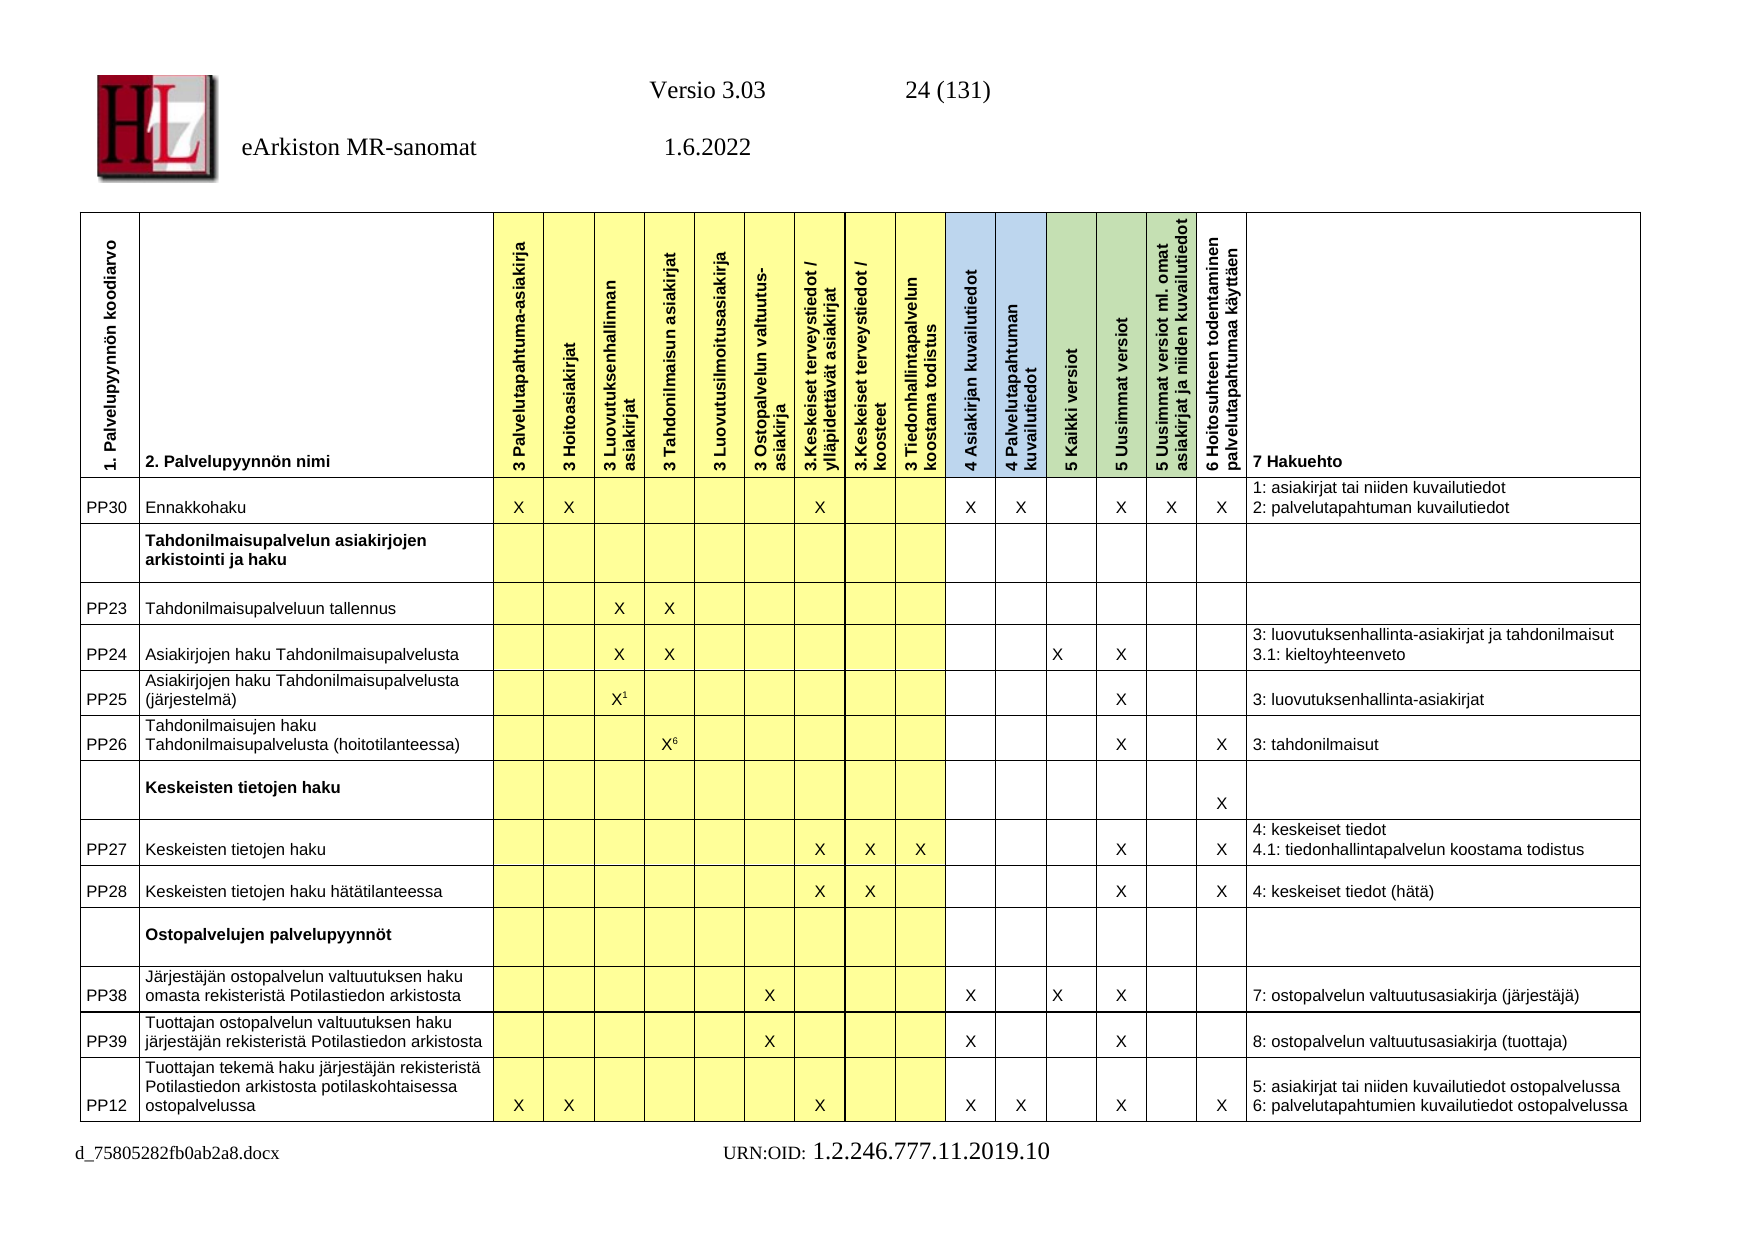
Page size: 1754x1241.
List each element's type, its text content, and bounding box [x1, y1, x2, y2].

table_cell [896, 1013, 945, 1057]
table_cell [494, 967, 543, 1011]
table_cell [745, 820, 794, 864]
table_cell [544, 524, 594, 582]
table_cell [996, 671, 1046, 715]
table_cell X [595, 583, 644, 624]
table_cell [1197, 1013, 1246, 1057]
table_cell Tuottajan ostopalvelun valtuutuksen haku järjestäjän rekisteristä Potilastiedon arkistosta [140, 1013, 493, 1057]
table_cell X [1197, 1058, 1246, 1121]
table_cell [745, 908, 794, 966]
table_cell 7: ostopalvelun valtuutusasiakirja (järjestäjä) [1247, 967, 1640, 1011]
table_cell [846, 908, 895, 966]
table_cell [946, 583, 995, 624]
table_cell [795, 671, 844, 715]
table_cell [645, 908, 694, 966]
table_cell [745, 716, 794, 760]
table_cell [695, 524, 744, 582]
table_cell [846, 478, 895, 523]
table_cell [595, 1013, 644, 1057]
table_cell [645, 1013, 694, 1057]
table_cell Järjestäjän ostopalvelun valtuutuksen haku omasta rekisteristä Potilastiedon arkistosta [140, 967, 493, 1011]
table_cell Tahdonilmaisupalveluun tallennus [140, 583, 493, 624]
table_cell [645, 1058, 694, 1121]
table_cell Keskeisten tietojen haku [140, 761, 493, 819]
table_cell [795, 625, 844, 669]
table_header 1. Palvelupyynnön koodiarvo [81, 213, 139, 477]
table_cell [595, 524, 644, 582]
table_cell [494, 908, 543, 966]
table_cell [1047, 820, 1096, 864]
table_header 3 Luovutusilmoitusasiakirja [695, 213, 744, 477]
table_cell [745, 625, 794, 669]
table_cell [946, 524, 995, 582]
table_cell [494, 761, 543, 819]
table_cell X [494, 1058, 543, 1121]
table_cell [1047, 761, 1096, 819]
table_cell [1147, 583, 1196, 624]
table_cell 3: tahdonilmaisut [1247, 716, 1640, 760]
table_cell [1097, 583, 1146, 624]
picture [97, 75, 220, 183]
table_cell [1147, 716, 1196, 760]
table_cell [595, 820, 644, 864]
table_cell Keskeisten tietojen haku [140, 820, 493, 864]
table_cell [544, 866, 594, 907]
table_cell [846, 1058, 895, 1121]
table_cell 4: keskeiset tiedot 4.1: tiedonhallintapalvelun koostama todistus [1247, 820, 1640, 864]
table_cell [996, 866, 1046, 907]
table_cell [745, 478, 794, 523]
table_header 3 Luovutuksenhallinnan asiakirjat [595, 213, 644, 477]
table_cell [846, 671, 895, 715]
table_cell PP38 [81, 967, 139, 1011]
table_cell [695, 625, 744, 669]
table_cell PP30 [81, 478, 139, 523]
table_cell [1097, 908, 1146, 966]
table_cell [1047, 908, 1096, 966]
table_cell [795, 524, 844, 582]
table_cell X [1147, 478, 1196, 523]
table_cell [695, 583, 744, 624]
table_cell [695, 820, 744, 864]
table_cell Asiakirjojen haku Tahdonilmaisupalvelusta (järjestelmä) [140, 671, 493, 715]
table_cell [1097, 761, 1146, 819]
table_cell [645, 524, 694, 582]
table_cell [1247, 908, 1640, 966]
table_cell PP26 [81, 716, 139, 760]
table_cell [745, 524, 794, 582]
table_cell [946, 908, 995, 966]
table_cell [946, 671, 995, 715]
table_cell [996, 1013, 1046, 1057]
table_cell Ennakkohaku [140, 478, 493, 523]
table_cell [1147, 820, 1196, 864]
table_cell [996, 716, 1046, 760]
table_cell [494, 866, 543, 907]
table_cell [896, 1058, 945, 1121]
table_cell [494, 671, 543, 715]
table_cell [896, 908, 945, 966]
table_cell [996, 583, 1046, 624]
table_cell [896, 671, 945, 715]
table_cell [996, 761, 1046, 819]
table_cell [1247, 524, 1640, 582]
table_header 3 Tiedonhallintapalvelun koostama todistus [896, 213, 945, 477]
table_cell X [745, 967, 794, 1011]
table_cell X [795, 866, 844, 907]
table_cell [896, 625, 945, 669]
table_cell X [544, 478, 594, 523]
table_cell [544, 1013, 594, 1057]
table_cell [795, 967, 844, 1011]
table_cell [946, 625, 995, 669]
table_cell [846, 583, 895, 624]
table_header 5 Uusimmat versiot [1097, 213, 1146, 477]
table_cell [1197, 671, 1246, 715]
table_cell X [494, 478, 543, 523]
table_header 5 Uusimmat versiot ml. omat asiakirjat ja niiden kuvailutiedot [1147, 213, 1196, 477]
table_cell [544, 671, 594, 715]
table_cell [81, 908, 139, 966]
table_cell [544, 820, 594, 864]
table_cell [946, 820, 995, 864]
table_cell [695, 761, 744, 819]
table_cell [1047, 866, 1096, 907]
table_cell [544, 761, 594, 819]
table_cell [1147, 524, 1196, 582]
table_cell [996, 967, 1046, 1011]
table_cell X6 [645, 716, 694, 760]
table_cell PP27 [81, 820, 139, 864]
table_cell [494, 716, 543, 760]
table_cell [846, 716, 895, 760]
table_cell [81, 524, 139, 582]
table_cell X [896, 820, 945, 864]
table_cell [745, 583, 794, 624]
table_cell [645, 967, 694, 1011]
table_cell [1047, 1058, 1096, 1121]
table_cell 3: luovutuksenhallinta-asiakirjat ja tahdonilmaisut 3.1: kieltoyhteenveto [1247, 625, 1640, 669]
table_cell [996, 820, 1046, 864]
table_cell X [795, 820, 844, 864]
table_cell X [1097, 716, 1146, 760]
table_cell PP24 [81, 625, 139, 669]
table_cell [695, 1058, 744, 1121]
table_cell Tahdonilmaisupalvelun asiakirjojen arkistointi ja haku [140, 524, 493, 582]
table_cell [695, 908, 744, 966]
table_cell [1197, 524, 1246, 582]
table_cell 4: keskeiset tiedot (hätä) [1247, 866, 1640, 907]
table_cell X [1047, 967, 1096, 1011]
table_cell [896, 478, 945, 523]
table_cell X [846, 820, 895, 864]
table_cell PP25 [81, 671, 139, 715]
table_cell [595, 716, 644, 760]
table_cell [946, 716, 995, 760]
table_cell 8: ostopalvelun valtuutusasiakirja (tuottaja) [1247, 1013, 1640, 1057]
table_cell PP39 [81, 1013, 139, 1057]
table_cell X [1097, 1013, 1146, 1057]
table_cell X [996, 478, 1046, 523]
table_cell [1147, 866, 1196, 907]
table_header 4 Palvelutapahtuman kuvailutiedot [996, 213, 1046, 477]
table_cell Keskeisten tietojen haku hätätilanteessa [140, 866, 493, 907]
table_cell [946, 761, 995, 819]
table_cell [745, 1058, 794, 1121]
table_cell [1047, 1013, 1096, 1057]
table_cell [795, 1013, 844, 1057]
table_cell [1147, 1058, 1196, 1121]
table_cell [544, 625, 594, 669]
table_cell [494, 583, 543, 624]
table_cell [1047, 671, 1096, 715]
table_cell [946, 866, 995, 907]
table_cell X1 [595, 671, 644, 715]
table_cell X [1097, 866, 1146, 907]
table_cell [795, 908, 844, 966]
table_cell [595, 761, 644, 819]
table_cell [645, 761, 694, 819]
table_cell [1147, 967, 1196, 1011]
table_cell [544, 716, 594, 760]
table_header 6 Hoitosuhteen todentaminen palvelutapahtumaa käyttäen [1197, 213, 1246, 477]
table_cell X [645, 625, 694, 669]
table_cell [695, 716, 744, 760]
table_cell 5: asiakirjat tai niiden kuvailutiedot ostopalvelussa 6: palvelutapahtumien kuvailutiedot ostopalvelussa [1247, 1058, 1640, 1121]
table_cell [1147, 1013, 1196, 1057]
table_cell X [1097, 1058, 1146, 1121]
table_cell X [846, 866, 895, 907]
table_cell [745, 866, 794, 907]
table_cell Tahdonilmaisujen haku Tahdonilmaisupalvelusta (hoitotilanteessa) [140, 716, 493, 760]
table_cell [1147, 908, 1196, 966]
table_cell X [1197, 716, 1246, 760]
table_cell X [745, 1013, 794, 1057]
table_cell [1047, 583, 1096, 624]
table_cell [795, 583, 844, 624]
table_cell PP28 [81, 866, 139, 907]
table_cell X [946, 478, 995, 523]
table_cell [896, 761, 945, 819]
table_cell [494, 820, 543, 864]
table_cell [1197, 625, 1246, 669]
table_cell X [1197, 866, 1246, 907]
table_header 4 Asiakirjan kuvailutiedot [946, 213, 995, 477]
table_cell [1147, 671, 1196, 715]
table_cell X [1047, 625, 1096, 669]
table_cell [645, 820, 694, 864]
table_cell [1197, 967, 1246, 1011]
table_cell [896, 583, 945, 624]
table_cell [695, 866, 744, 907]
table_cell [1047, 478, 1096, 523]
table_header 3 Tahdonilmaisun asiakirjat [645, 213, 694, 477]
table_cell X [1097, 671, 1146, 715]
table_cell [695, 671, 744, 715]
table_header 5 Kaikki versiot [1047, 213, 1096, 477]
table_header 3 Ostopalvelun valtuutus-asiakirja [745, 213, 794, 477]
table_cell PP12 [81, 1058, 139, 1121]
table_cell 3: luovutuksenhallinta-asiakirjat [1247, 671, 1640, 715]
table_cell [896, 716, 945, 760]
table_cell X [1097, 967, 1146, 1011]
table_cell X [595, 625, 644, 669]
table_cell X [996, 1058, 1046, 1121]
table_cell X [544, 1058, 594, 1121]
table_header 7 Hakuehto [1247, 213, 1640, 477]
table_cell [1247, 761, 1640, 819]
table_cell [494, 524, 543, 582]
table_cell [544, 908, 594, 966]
table_cell [846, 625, 895, 669]
table_cell X [1197, 761, 1246, 819]
table_cell [695, 967, 744, 1011]
table_cell [745, 671, 794, 715]
table_cell [1197, 908, 1246, 966]
table_cell X [1197, 820, 1246, 864]
table_cell [595, 478, 644, 523]
table_cell [645, 671, 694, 715]
table_cell [795, 716, 844, 760]
table_cell [1247, 583, 1640, 624]
table_cell 1: asiakirjat tai niiden kuvailutiedot 2: palvelutapahtuman kuvailutiedot [1247, 478, 1640, 523]
table_cell [695, 478, 744, 523]
table_cell X [946, 967, 995, 1011]
table_cell [544, 583, 594, 624]
table_cell Ostopalvelujen palvelupyynnöt [140, 908, 493, 966]
table_header 3 Hoitoasiakirjat [544, 213, 594, 477]
table_cell Asiakirjojen haku Tahdonilmaisupalvelusta [140, 625, 493, 669]
table_cell [1097, 524, 1146, 582]
table_cell [645, 866, 694, 907]
table_cell X [645, 583, 694, 624]
table_cell [1047, 524, 1096, 582]
table_cell X [1097, 625, 1146, 669]
table_cell X [946, 1013, 995, 1057]
table_header 2. Palvelupyynnön nimi [140, 213, 493, 477]
table_cell [695, 1013, 744, 1057]
table_cell [1047, 716, 1096, 760]
table_cell Tuottajan tekemä haku järjestäjän rekisteristä Potilastiedon arkistosta potilaskohtaisessa ostopalvelussa [140, 1058, 493, 1121]
table_cell [896, 524, 945, 582]
table_cell [996, 524, 1046, 582]
table_header 3.Keskeiset terveystiedot / koosteet [846, 213, 895, 477]
table_cell [745, 761, 794, 819]
table_cell [1147, 761, 1196, 819]
table_cell [896, 866, 945, 907]
table_cell [846, 761, 895, 819]
table_cell [494, 625, 543, 669]
table_cell X [795, 1058, 844, 1121]
table_cell [595, 908, 644, 966]
table_cell [996, 908, 1046, 966]
table_cell [846, 524, 895, 582]
table_cell X [795, 478, 844, 523]
table_cell [1197, 583, 1246, 624]
table_cell PP23 [81, 583, 139, 624]
table_cell [645, 478, 694, 523]
table_header 3.Keskeiset terveystiedot / ylläpidettävät asiakirjat [795, 213, 844, 477]
table_cell [996, 625, 1046, 669]
table_cell [81, 761, 139, 819]
table_cell [1147, 625, 1196, 669]
table_cell [595, 967, 644, 1011]
table_cell [896, 967, 945, 1011]
table_cell X [946, 1058, 995, 1121]
table_cell [494, 1013, 543, 1057]
table_cell [595, 1058, 644, 1121]
table_cell X [1097, 820, 1146, 864]
table_header 3 Palvelutapahtuma-asiakirja [494, 213, 543, 477]
table_cell [846, 967, 895, 1011]
table_cell [846, 1013, 895, 1057]
table_cell [795, 761, 844, 819]
table_cell X [1197, 478, 1246, 523]
table_cell [595, 866, 644, 907]
table_cell X [1097, 478, 1146, 523]
table_cell [544, 967, 594, 1011]
